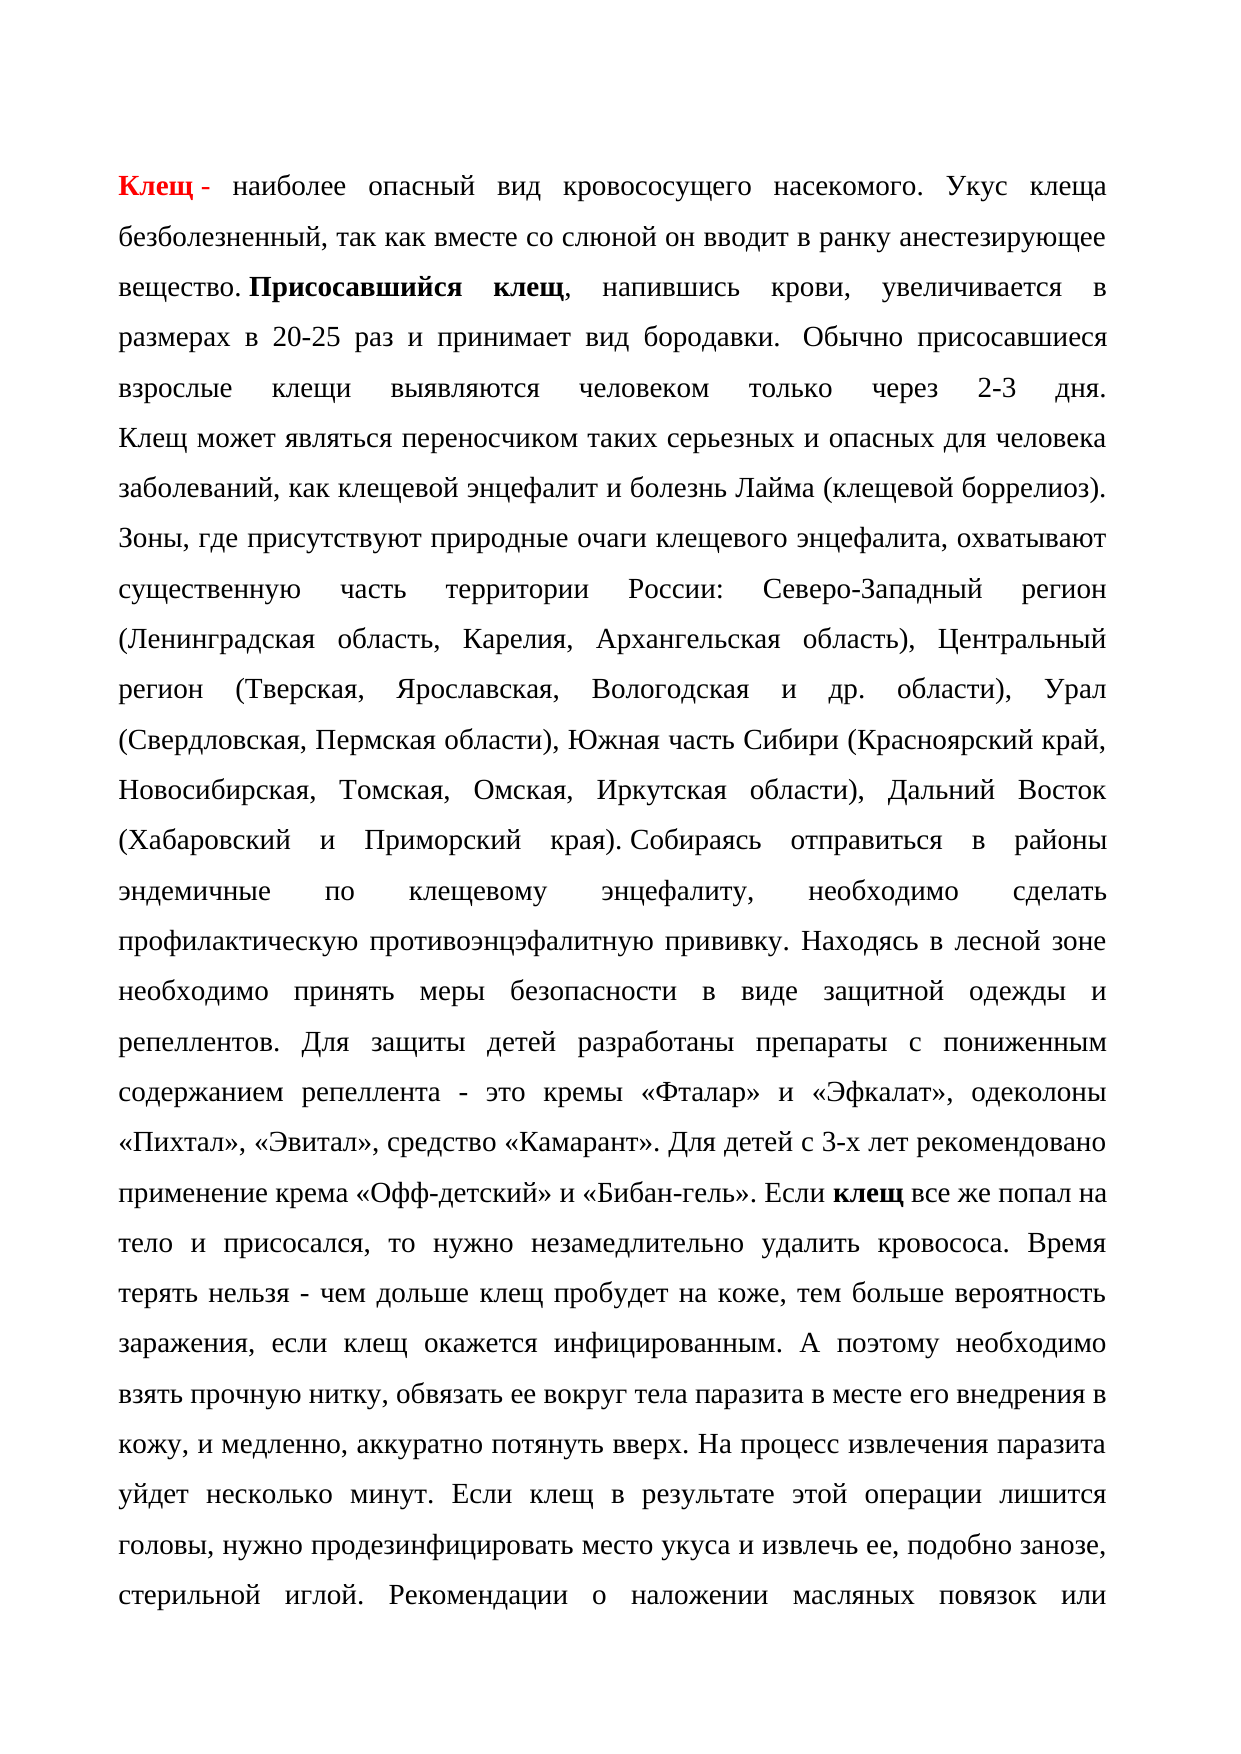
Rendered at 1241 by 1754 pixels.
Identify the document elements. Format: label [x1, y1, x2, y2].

text [118, 118, 1107, 1611]
